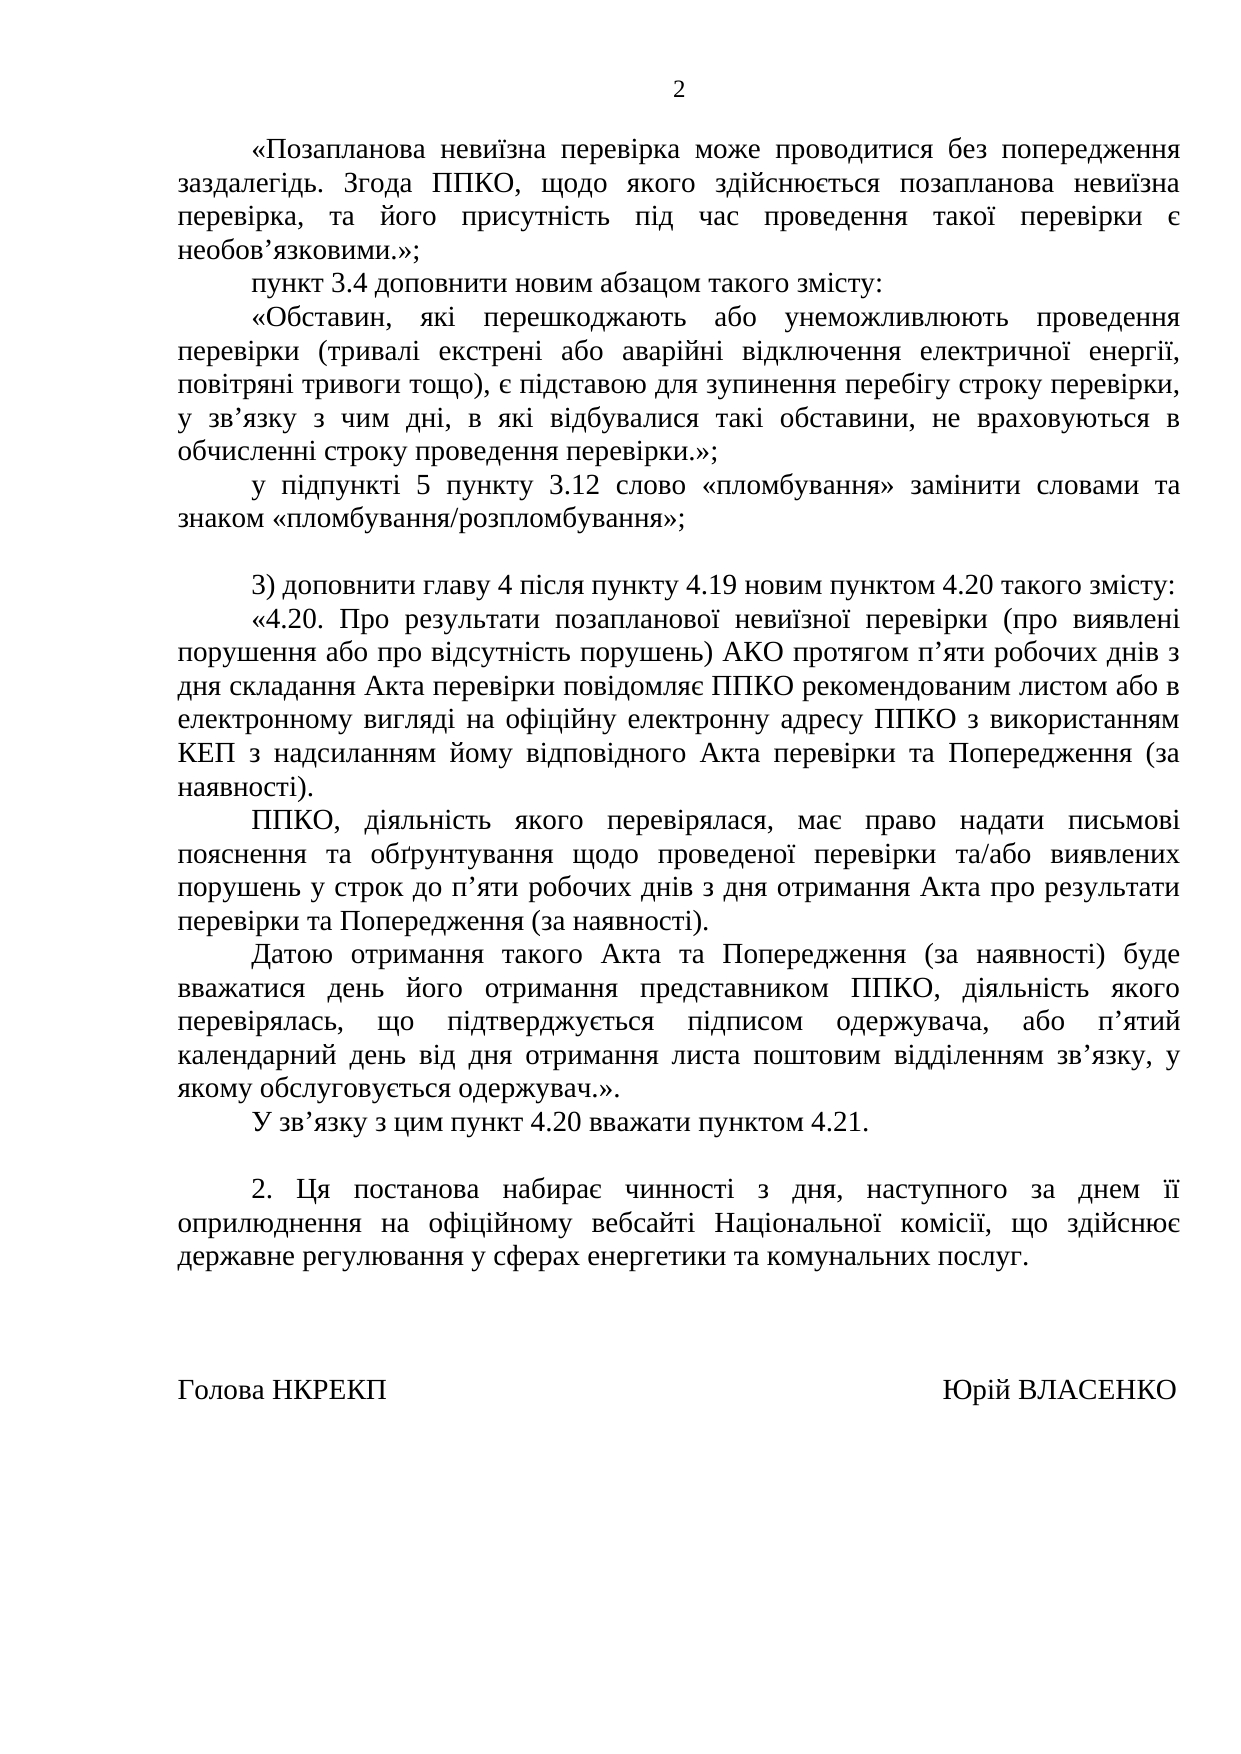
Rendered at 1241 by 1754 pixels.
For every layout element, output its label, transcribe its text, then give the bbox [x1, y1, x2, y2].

text ППКО, діяльність якого перевірялася, має право надати письмові пояснення та обґрунтування щодо проведеної перевірки та/або виявлених порушень у строк до п’яти робочих днів з дня отримання Акта про результати перевірки та Попередження (за наявності). [177, 802, 1181, 936]
text Датою отримання такого Акта та Попередження (за наявності) буде вважатися день його отримання представником ППКО, діяльність якого перевірялась, що підтверджується підписом одержувача, або п’ятий календарний день від дня отримання листа поштовим відділенням зв’язку, у якому обслуговується одержувач.». [177, 936, 1181, 1104]
text 3) доповнити главу 4 після пункту 4.19 новим пунктом 4.20 такого змісту: [177, 567, 1181, 601]
text у підпункті 5 пункту 3.12 слово «пломбування» замінити словами та знаком «пломбування/розпломбування»; [177, 467, 1181, 534]
text Голова НКРЕКП Юрій ВЛАСЕНКО [177, 1372, 1181, 1406]
text 2. Ця постанова набирає чинності з дня, наступного за днем її оприлюднення на офіційному вебсайті Національної комісії, що здійснює державне регулювання у сферах енергетики та комунальних послуг. [177, 1171, 1181, 1272]
text У зв’язку з цим пункт 4.20 вважати пунктом 4.21. [177, 1104, 1181, 1138]
text «4.20. Про результати позапланової невиїзної перевірки (про виявлені порушення або про відсутність порушень) АКО протягом п’яти робочих днів з дня складання Акта перевірки повідомляє ППКО рекомендованим листом або в електронному вигляді на офіційну електронну адресу ППКО з використанням КЕП з надсиланням йому відповідного Акта перевірки та Попередження (за наявності). [177, 601, 1181, 802]
text пункт 3.4 доповнити новим абзацом такого змісту: [177, 266, 1181, 299]
text «Обставин, які перешкоджають або унеможливлюють проведення перевірки (тривалі екстрені або аварійні відключення електричної енергії, повітряні тривоги тощо), є підставою для зупинення перебігу строку перевірки, у зв’язку з чим дні, в які відбувалися такі обставини, не враховуються в обчисленні строку проведення перевірки.»; [177, 299, 1181, 467]
text «Позапланова невиїзна перевірка може проводитися без попередження заздалегідь. Згода ППКО, щодо якого здійснюється позапланова невиїзна перевірка, та його присутність під час проведення такої перевірки є необов’язковими.»; [177, 131, 1181, 266]
